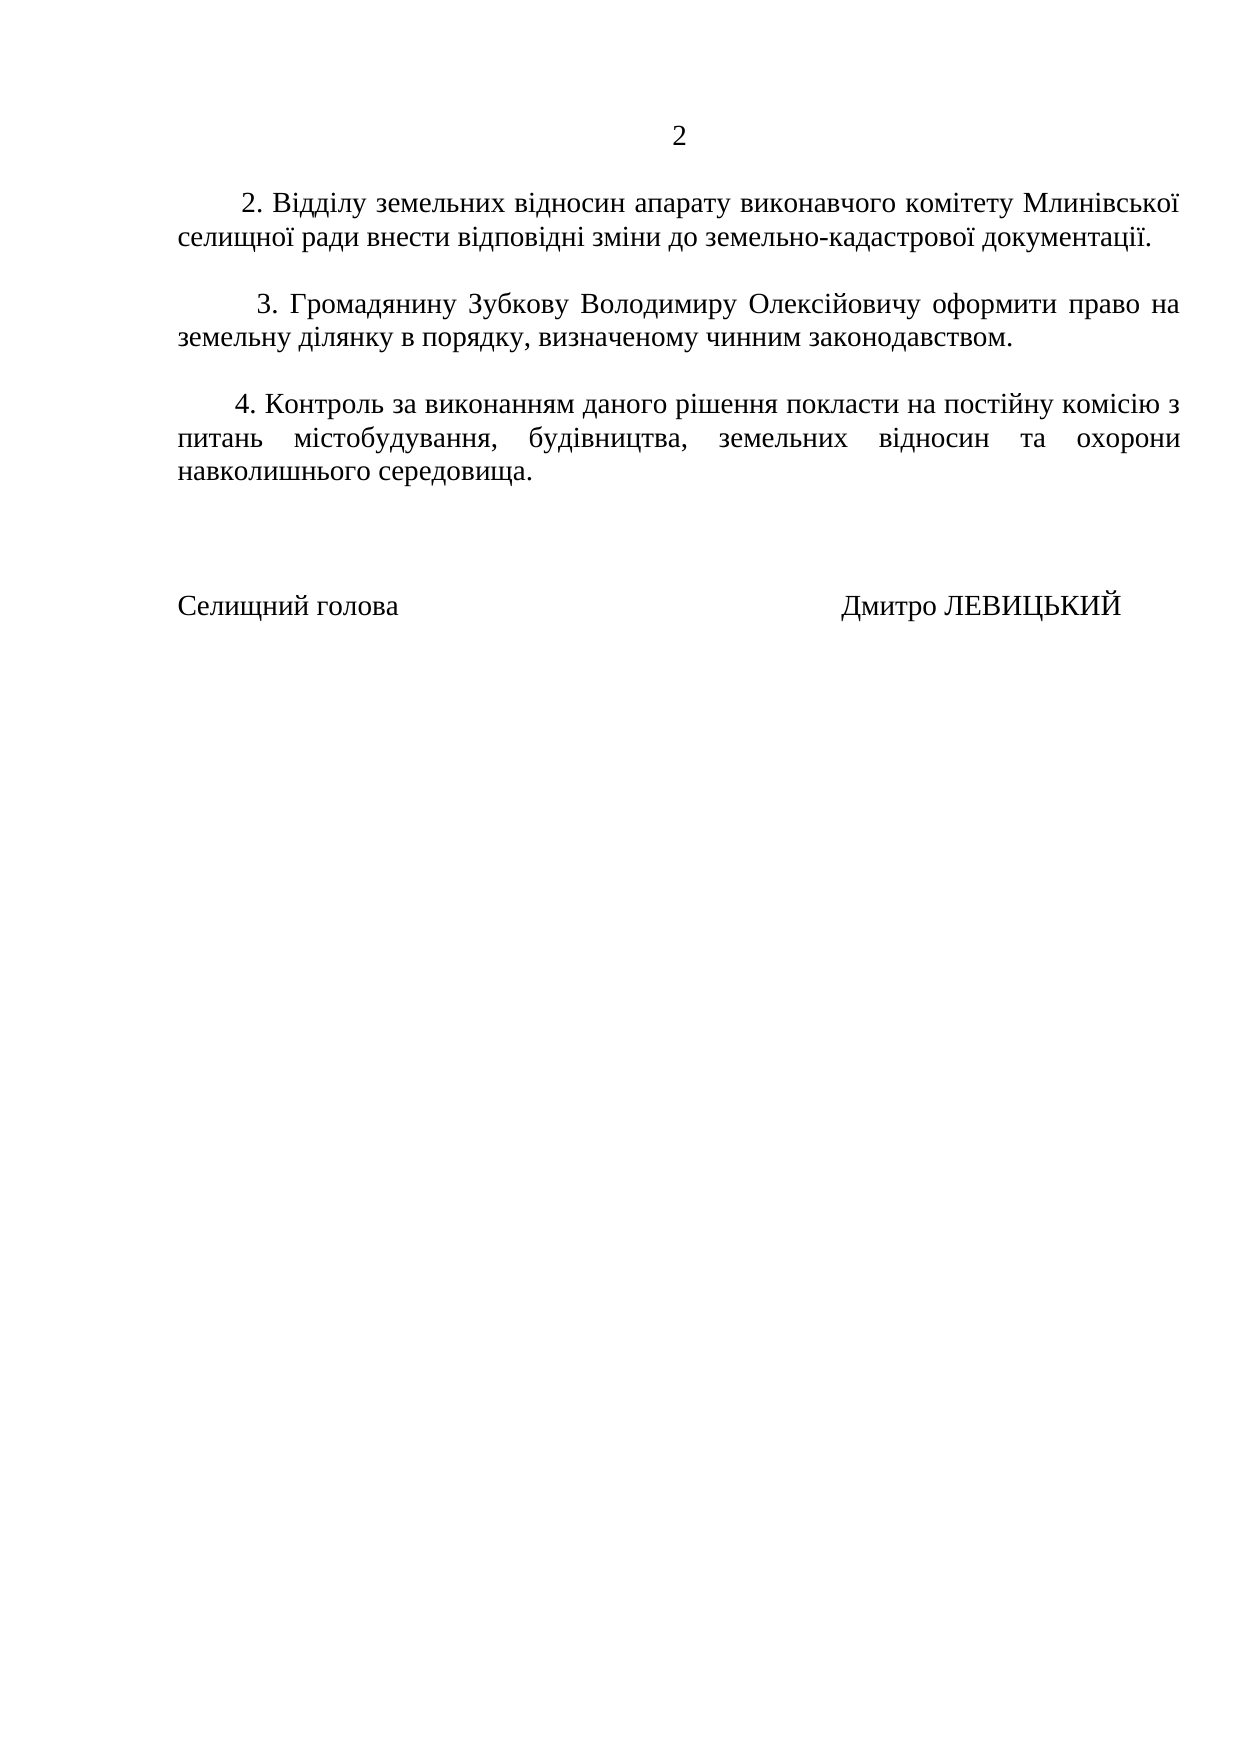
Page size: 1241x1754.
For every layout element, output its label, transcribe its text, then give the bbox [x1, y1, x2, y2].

text 3. Громадянину Зубкову Володимиру Олексійовичу оформити право на земельну ділянку в порядку, визначеному чинним законодавством. [177, 286, 1181, 353]
list 2. Відділу земельних відносин апарату виконавчого комітету Млинівської селищної ради внести відповідні зміни до земельно-кадастрової документації. [177, 185, 1181, 252]
text Селищний голова Дмитро ЛЕВИЦЬКИЙ [177, 588, 1181, 621]
list 2 [177, 118, 1181, 152]
text 4. Контроль за виконанням даного рішення покласти на постійну комісію з питань містобудування, будівництва, земельних відносин та охорони навколишнього середовища. [177, 386, 1181, 487]
